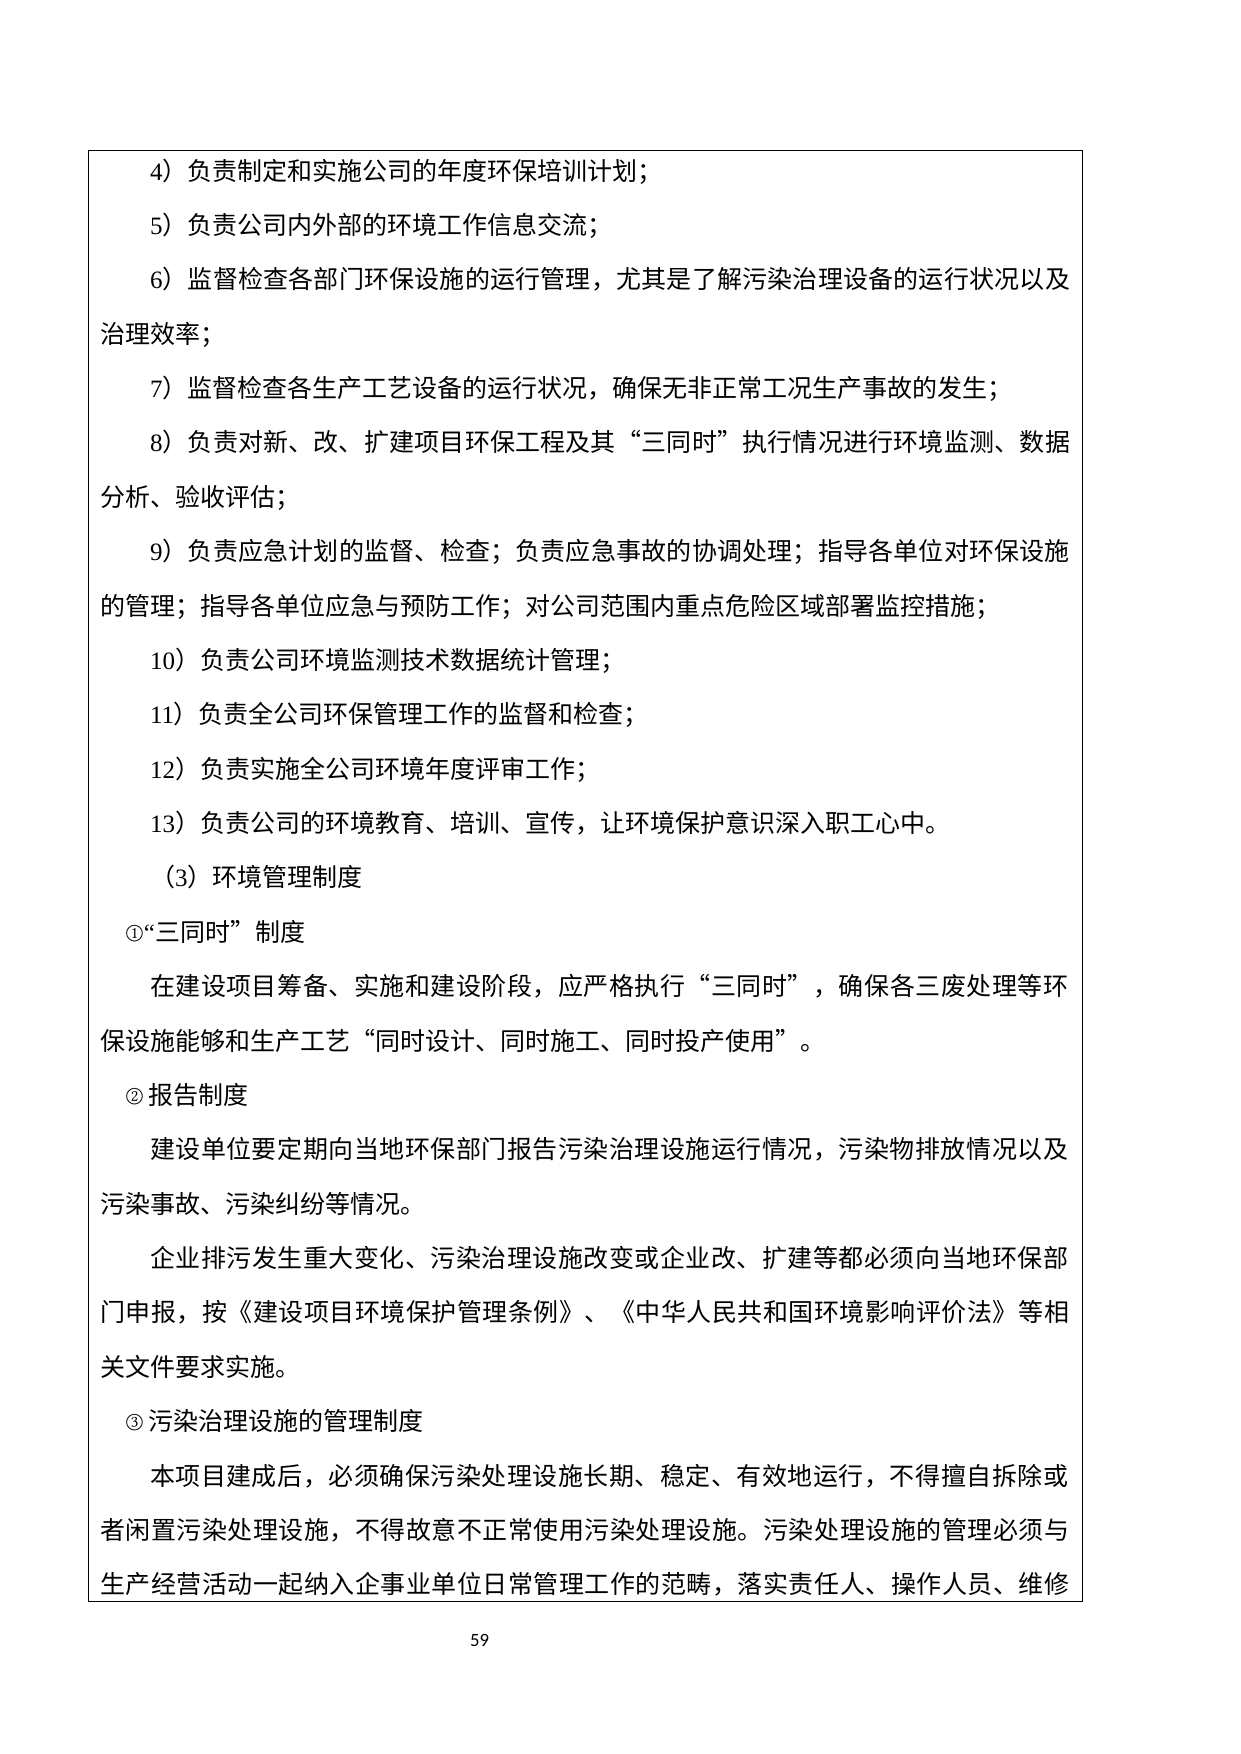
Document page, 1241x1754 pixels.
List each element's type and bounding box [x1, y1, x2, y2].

table_header [89, 151, 1082, 1601]
